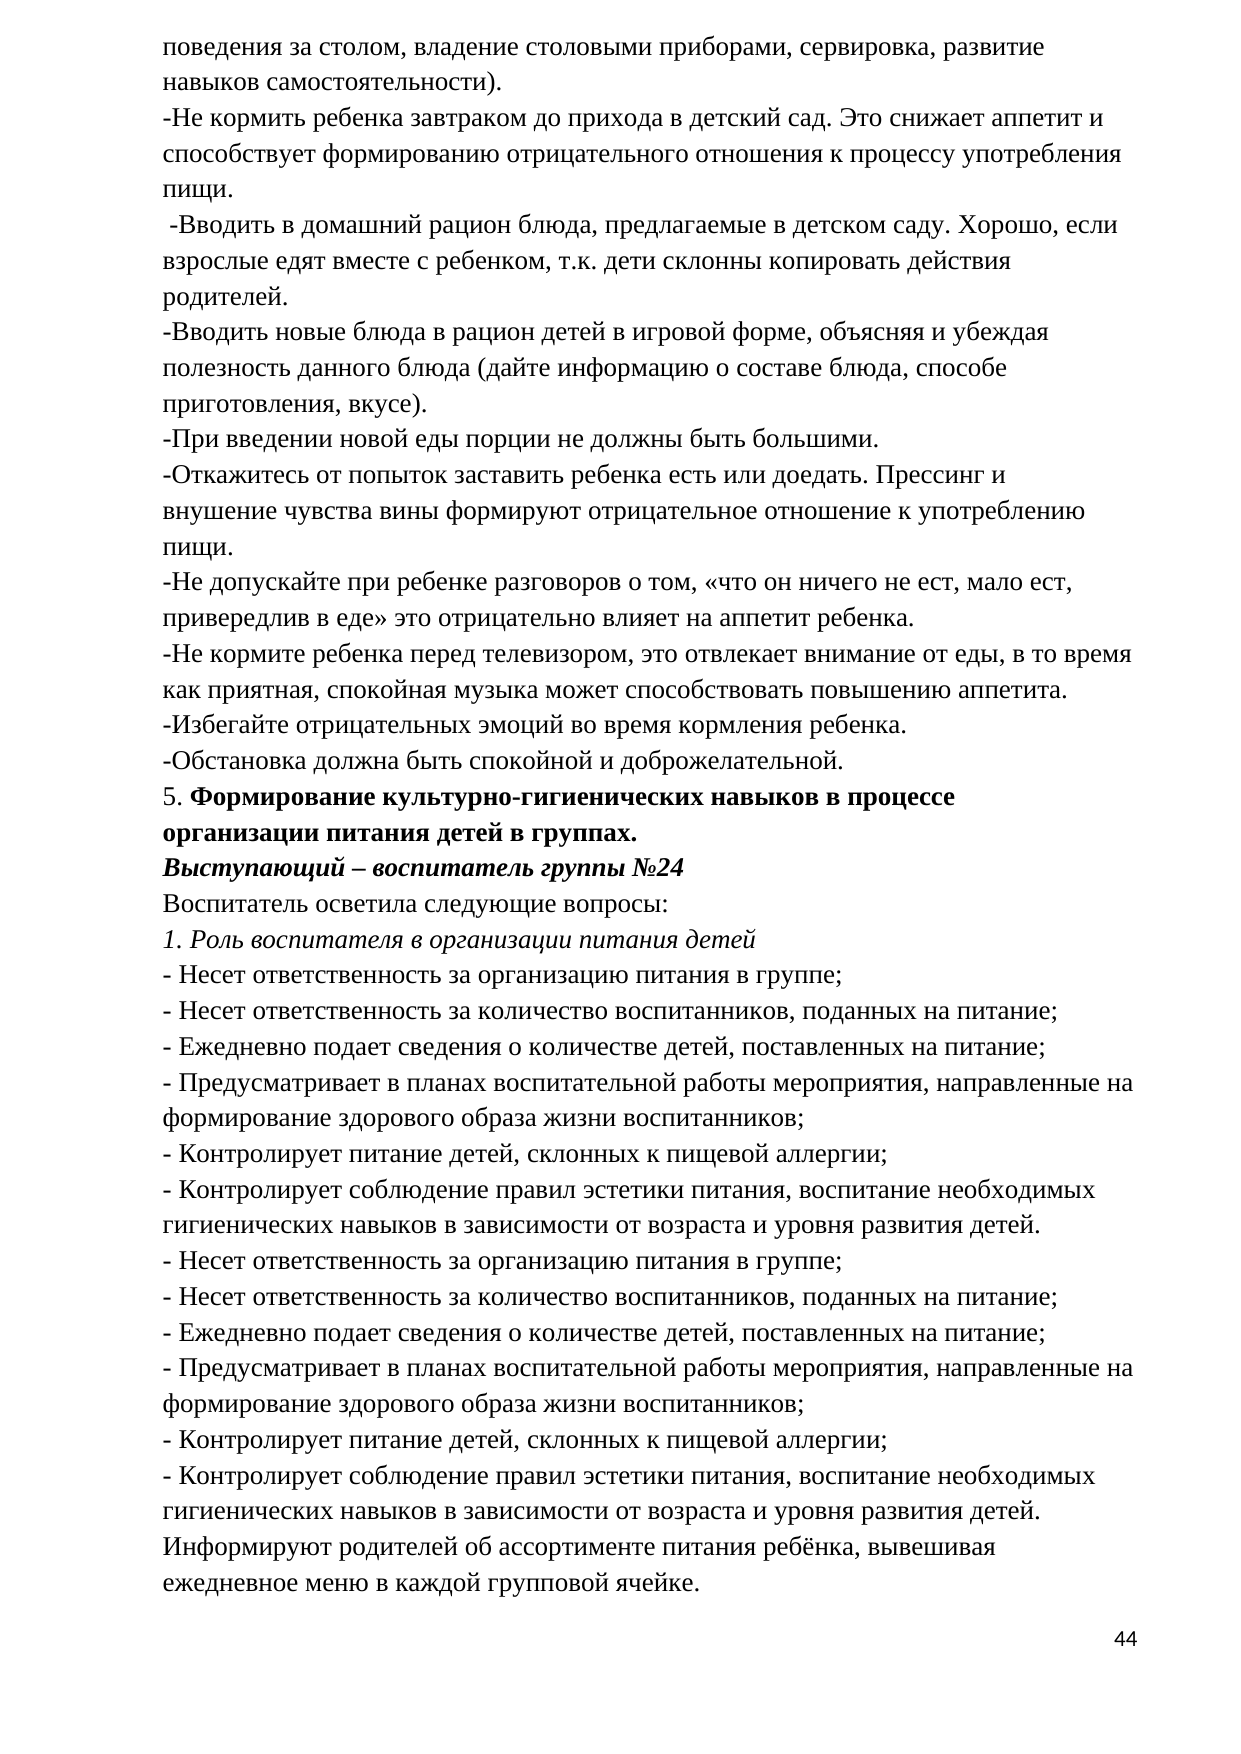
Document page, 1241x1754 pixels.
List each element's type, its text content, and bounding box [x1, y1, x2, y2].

text ежедневное меню в каждой групповой ячейке. [162, 1566, 1137, 1597]
text - Предусматривает в планах воспитательной работы мероприятия, направленные на формирование здорового образа жизни воспитанников; [162, 1352, 1137, 1418]
text Выступающий – воспитатель группы №24 [162, 851, 1137, 882]
text организации питания детей в группах. [162, 816, 1137, 847]
text внушение чувства вины формируют отрицательное отношение к употреблению пищи. [162, 494, 1137, 561]
text -Откажитесь от попыток заставить ребенка есть или доедать. Прессинг и [162, 458, 1137, 489]
text -Не кормить ребенка завтраком до прихода в детский сад. Это снижает аппетит и способствует формированию отрицательного отношения к процессу употребления пищи. [162, 101, 1137, 204]
text - Контролирует питание детей, склонных к пищевой аллергии; [162, 1423, 1137, 1454]
text - Предусматривает в планах воспитательной работы мероприятия, направленные на формирование здорового образа жизни воспитанников; [162, 1066, 1137, 1133]
text Информируют родителей об ассортименте питания ребёнка, вывешивая [162, 1530, 1137, 1561]
text - Контролирует соблюдение правил эстетики питания, воспитание необходимых гигиенических навыков в зависимости от возраста и уровня развития детей. [162, 1459, 1137, 1526]
text поведения за столом, владение столовыми приборами, сервировка, развитие навыков самостоятельности). [162, 29, 1137, 96]
text -Вводить новые блюда в рацион детей в игровой форме, объясняя и убеждая полезность данного блюда (дайте информацию о составе блюда, способе приготовления, вкусе). [162, 315, 1137, 418]
text - Контролирует питание детей, склонных к пищевой аллергии; [162, 1137, 1137, 1168]
text - Несет ответственность за организацию питания в группе; [162, 958, 1137, 990]
text - Ежедневно подает сведения о количестве детей, поставленных на питание; [162, 1316, 1137, 1347]
text -Вводить в домашний рацион блюда, предлагаемые в детском саду. Хорошо, если взрослые едят вместе с ребенком, т.к. дети склонны копировать действия родителей. [162, 208, 1137, 311]
text -Обстановка должна быть спокойной и доброжелательной. [162, 744, 1137, 775]
text - Несет ответственность за количество воспитанников, поданных на питание; [162, 1280, 1137, 1311]
text - Несет ответственность за организацию питания в группе; [162, 1244, 1137, 1276]
text - Контролирует соблюдение правил эстетики питания, воспитание необходимых гигиенических навыков в зависимости от возраста и уровня развития детей. [162, 1173, 1137, 1240]
text -Не кормите ребенка перед телевизором, это отвлекает внимание от еды, в то время как приятная, спокойная музыка может способствовать повышению аппетита. [162, 637, 1137, 704]
text -Избегайте отрицательных эмоций во время кормления ребенка. [162, 708, 1137, 739]
text - Ежедневно подает сведения о количестве детей, поставленных на питание; [162, 1030, 1137, 1061]
text 5. Формирование культурно-гигиенических навыков в процессе [162, 780, 1137, 811]
text - Несет ответственность за количество воспитанников, поданных на питание; [162, 994, 1137, 1025]
text Воспитатель осветила следующие вопросы: [162, 887, 1137, 918]
text 1. Роль воспитателя в организации питания детей [162, 923, 1137, 954]
text -Не допускайте при ребенке разговоров о том, «что он ничего не ест, мало ест, привередлив в еде» это отрицательно влияет на аппетит ребенка. [162, 566, 1137, 632]
text -При введении новой еды порции не должны быть большими. [162, 423, 1137, 454]
